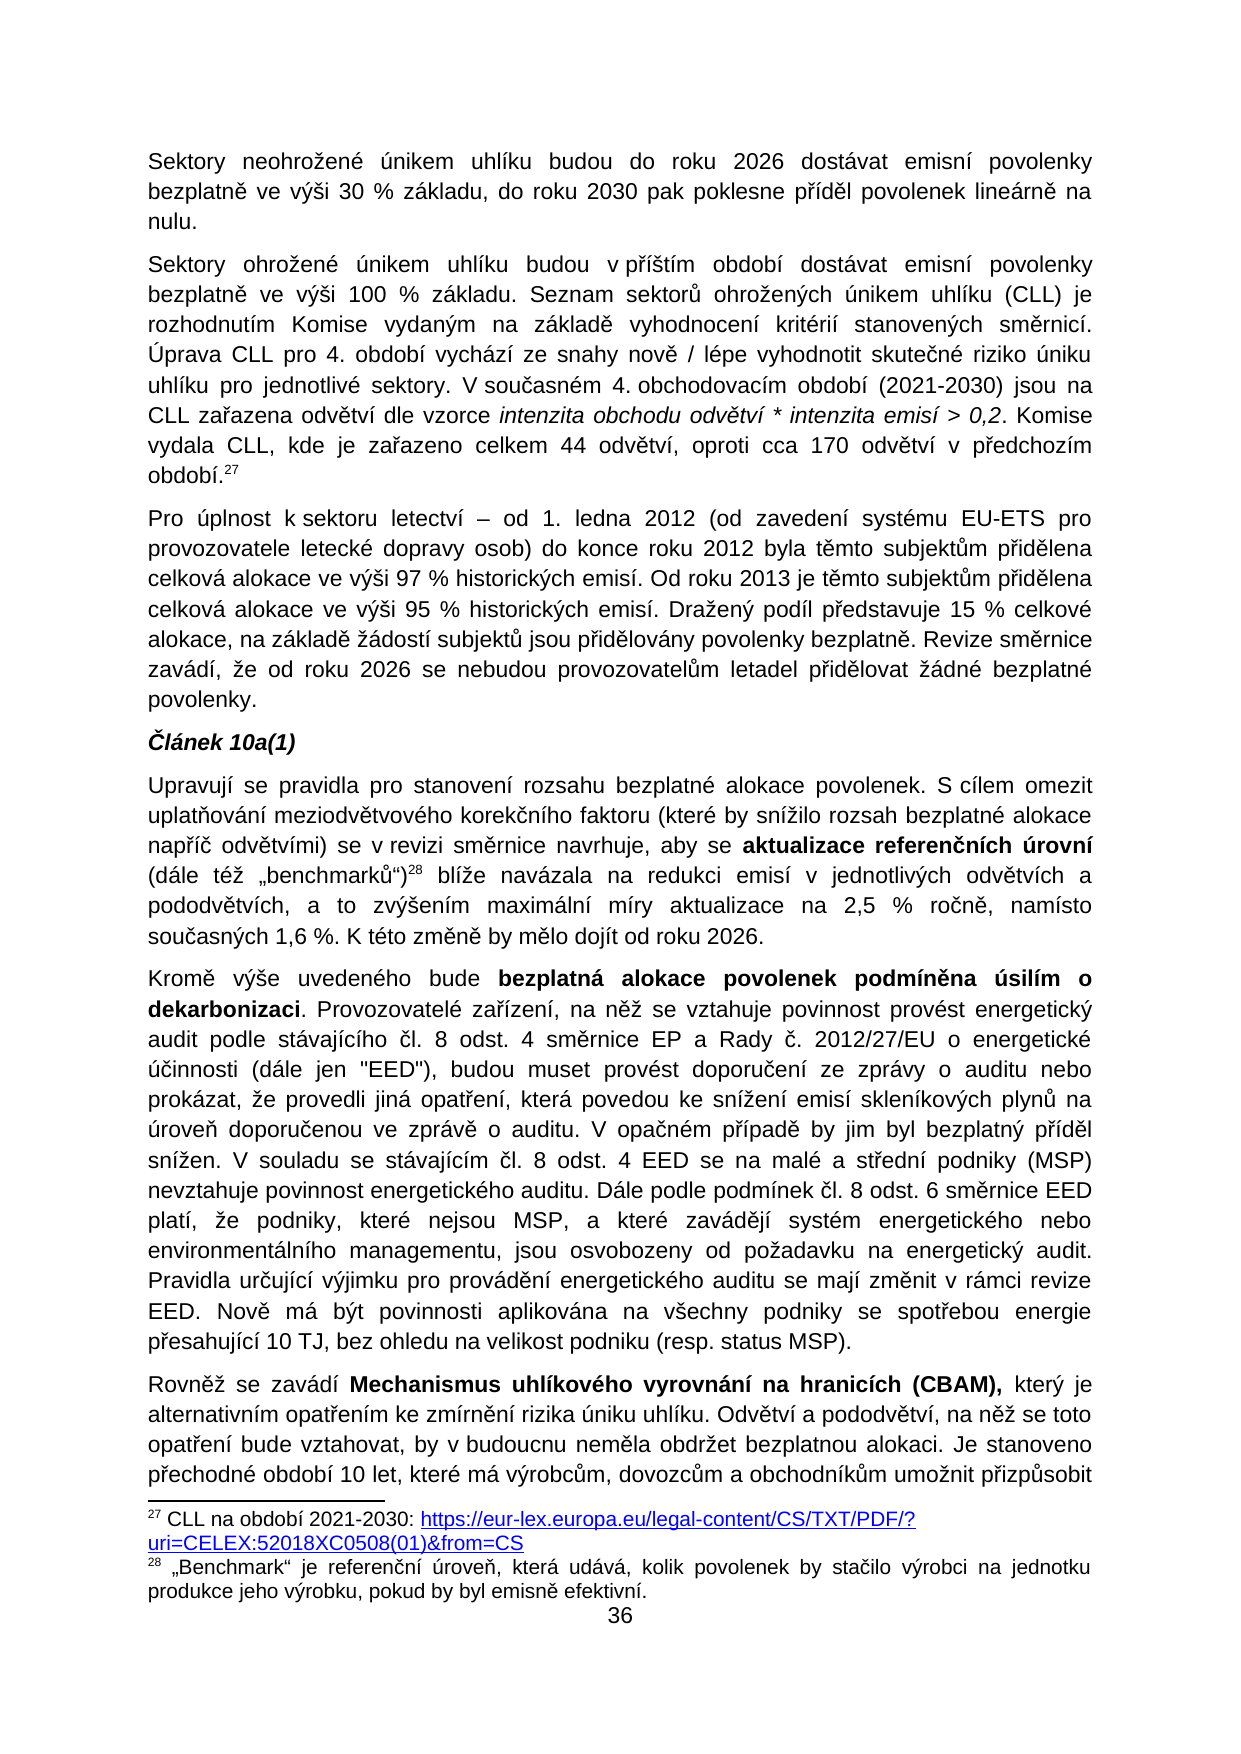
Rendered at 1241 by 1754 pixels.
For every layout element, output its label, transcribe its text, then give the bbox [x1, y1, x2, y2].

text Článek 10a(1) [148, 729, 1093, 755]
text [148, 1371, 1093, 1487]
text Kromě výše uvedeného bude bezplatná alokace povolenek podmíněna úsilím o dekarbonizaci. Provozovatelé zařízení, na něž se vztahuje povinnost provést energetický audit podle stávajícího čl. 8 odst. 4 směrnice EP a Rady č. 2012/27/EU o energetické účinnosti (dále jen "EED"), budou muset provést doporučení ze zprávy o auditu nebo prokázat, že provedli jiná opatření, která povedou ke snížení emisí skleníkových plynů na úroveň doporučenou ve zprávě o auditu. V opačném případě by jim byl bezplatný příděl snížen. V souladu se stávajícím čl. 8 odst. 4 EED se na malé a střední podniky (MSP) nevztahuje povinnost energetického auditu. Dále podle podmínek čl. 8 odst. 6 směrnice EED platí, že podniky, které nejsou MSP, a které zavádějí systém energetického nebo environmentálního managementu, jsou osvobozeny od požadavku na energetický audit. Pravidla určující výjimku pro provádění energetického auditu se mají změnit v rámci revize EED. Nově má být povinnosti aplikována na všechny podniky se spotřebou energie přesahující 10 TJ, bez ohledu na velikost podniku (resp. status MSP). [148, 965, 1093, 1354]
text Sektory neohrožené únikem uhlíku budou do roku 2026 dostávat emisní povolenky bezplatně ve výši 30 % základu, do roku 2030 pak poklesne příděl povolenek lineárně na nulu. [148, 148, 1093, 234]
text Pro úplnost k sektoru letectví – od 1. ledna 2012 (od zavedení systému EU-ETS pro provozovatele letecké dopravy osob) do konce roku 2012 byla těmto subjektům přidělena celková alokace ve výši 97 % historických emisí. Od roku 2013 je těmto subjektům přidělena celková alokace ve výši 95 % historických emisí. Dražený podíl představuje 15 % celkové alokace, na základě žádostí subjektů jsou přidělovány povolenky bezplatně. Revize směrnice zavádí, že od roku 2026 se nebudou provozovatelům letadel přidělovat žádné bezplatné povolenky. [148, 505, 1093, 712]
text Upravují se pravidla pro stanovení rozsahu bezplatné alokace povolenek. S cílem omezit uplatňování meziodvětvového korekčního faktoru (které by snížilo rozsah bezplatné alokace napříč odvětvími) se v revizi směrnice navrhuje, aby se aktualizace referenčních úrovní (dále též „benchmarků“) blíže navázala na redukci emisí v jednotlivých odvětvích a pododvětvích, a to zvýšením maximální míry aktualizace na 2,5 % ročně, namísto současných 1,6 %. K této změně by mělo dojít od roku 2026. [148, 772, 1093, 949]
text Sektory ohrožené únikem uhlíku budou v příštím období dostávat emisní povolenky bezplatně ve výši 100 % základu. Seznam sektorů ohrožených únikem uhlíku (CLL) je rozhodnutím Komise vydaným na základě vyhodnocení kritérií stanovených směrnicí. Úprava CLL pro 4. období vychází ze snahy nově / lépe vyhodnotit skutečné riziko úniku uhlíku pro jednotlivé sektory. V současném 4. obchodovacím období (2021-2030) jsou na CLL zařazena odvětví dle vzorce intenzita obchodu odvětví * intenzita emisí > 0,2. Komise vydala CLL, kde je zařazeno celkem 44 odvětví, oproti cca 170 odvětví v předchozím období. [148, 251, 1093, 488]
